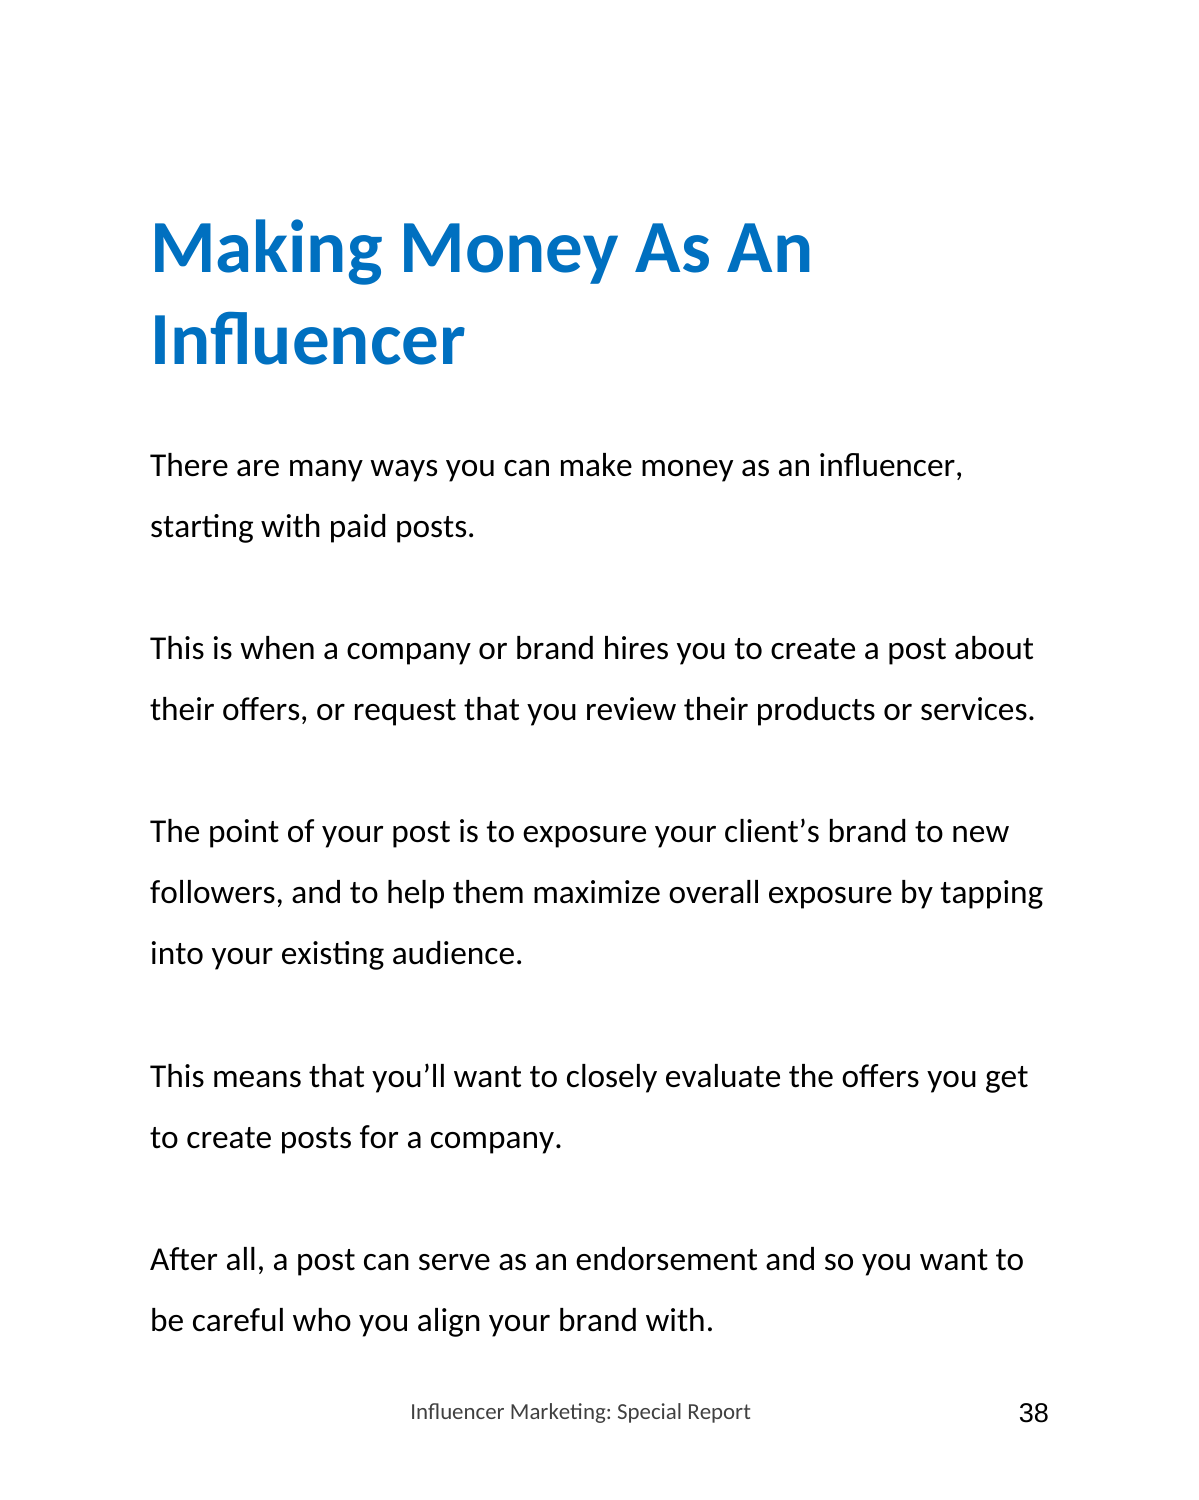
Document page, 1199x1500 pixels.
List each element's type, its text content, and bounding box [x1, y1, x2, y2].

subtitle Making Money As An Influencer [466, 200, 1049, 383]
text The point of your post is to exposure your client’s brand to new followers, and to help them maximize overall exposure by tapping into your existing audience. [150, 810, 1049, 973]
text This means that you’ll want to closely evaluate the offers you get to create posts for a company. [150, 993, 1049, 1156]
text There are many ways you can make money as an influencer, starting with paid posts. [150, 444, 1049, 546]
text After all, a post can serve as an endorsement and so you want to be careful who you align your brand with. [150, 1238, 1049, 1339]
text This is when a company or brand hires you to create a post about their offers, or request that you review their products or services. [150, 627, 1049, 729]
